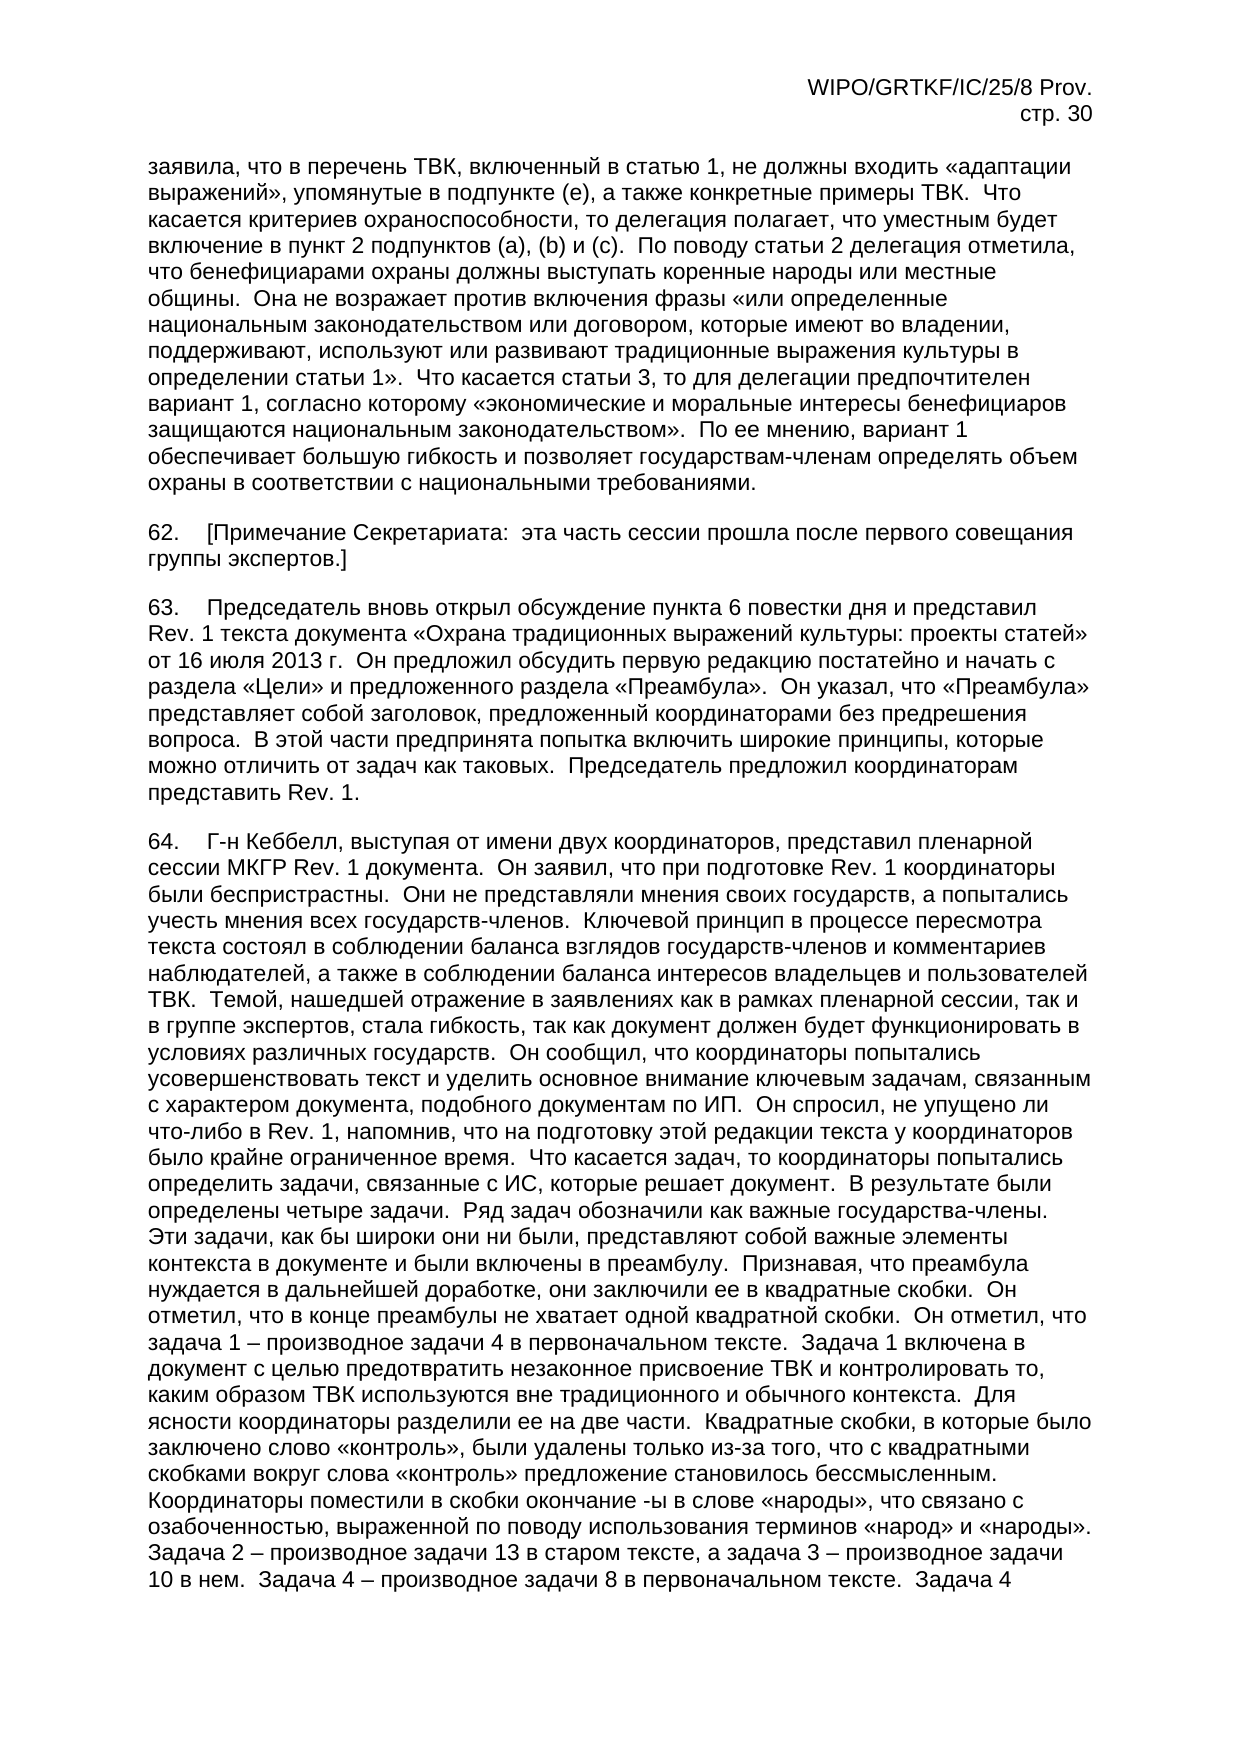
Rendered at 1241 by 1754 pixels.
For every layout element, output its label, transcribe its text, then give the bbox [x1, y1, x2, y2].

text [148, 828, 1093, 1592]
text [148, 153, 1093, 496]
text [Примечание Секретариата: эта часть сессии прошла после первого совещания группы экспертов.] [148, 518, 1093, 571]
text Председатель вновь открыл обсуждение пункта 6 повестки дня и представил Rev. 1 текста документа «Охрана традиционных выражений культуры: проекты статей» от 16 июля 2013 г. Он предложил обсудить первую редакцию постатейно и начать с раздела «Цели» и предложенного раздела «Преамбула». Он указал, что «Преамбула» представляет собой заголовок, предложенный координаторами без предрешения вопроса. В этой части предпринята попытка включить широкие принципы, которые можно отличить от задач как таковых. Председатель предложил координаторам представить Rev. 1. [148, 594, 1093, 805]
